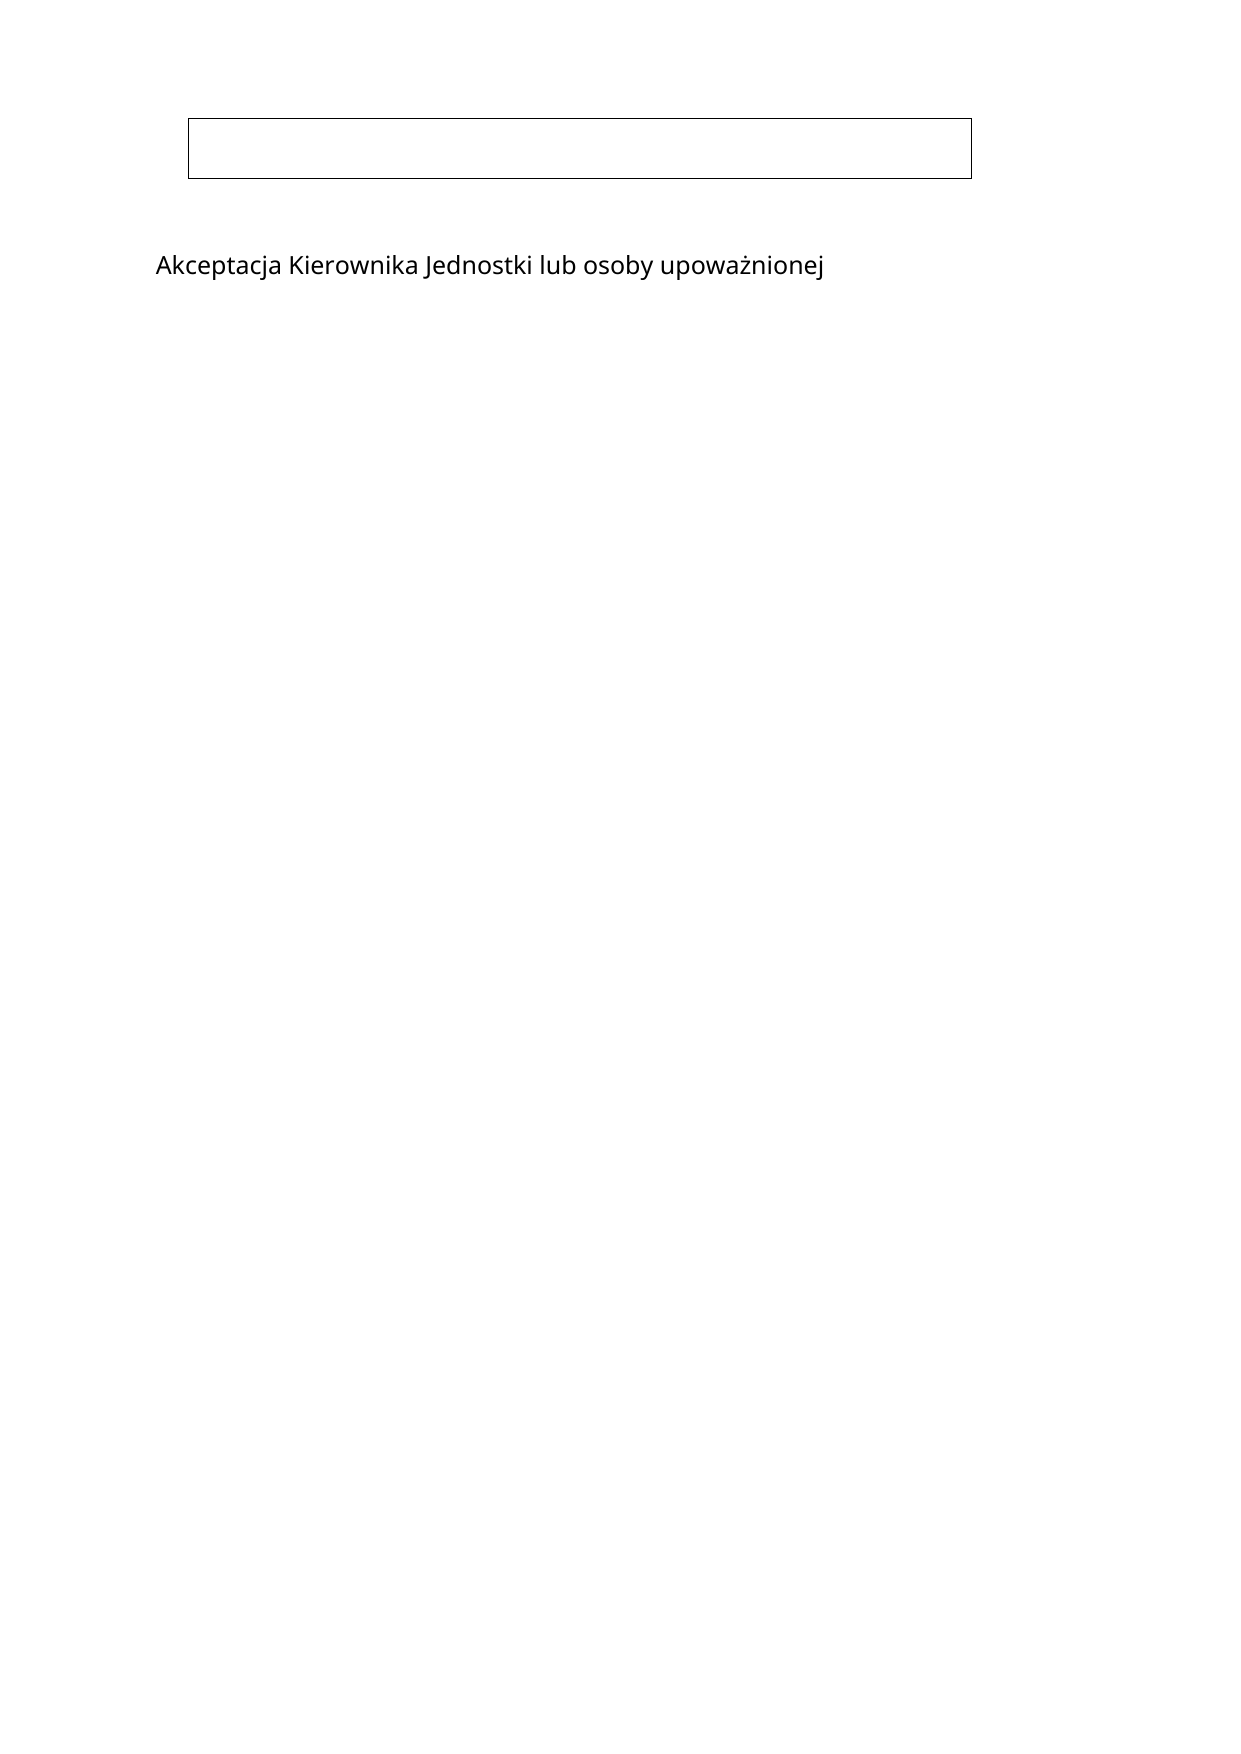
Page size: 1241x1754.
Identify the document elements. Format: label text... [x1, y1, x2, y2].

text Akceptacja Kierownika Jednostki lub osoby upoważnionej [156, 247, 1122, 281]
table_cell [189, 119, 971, 178]
